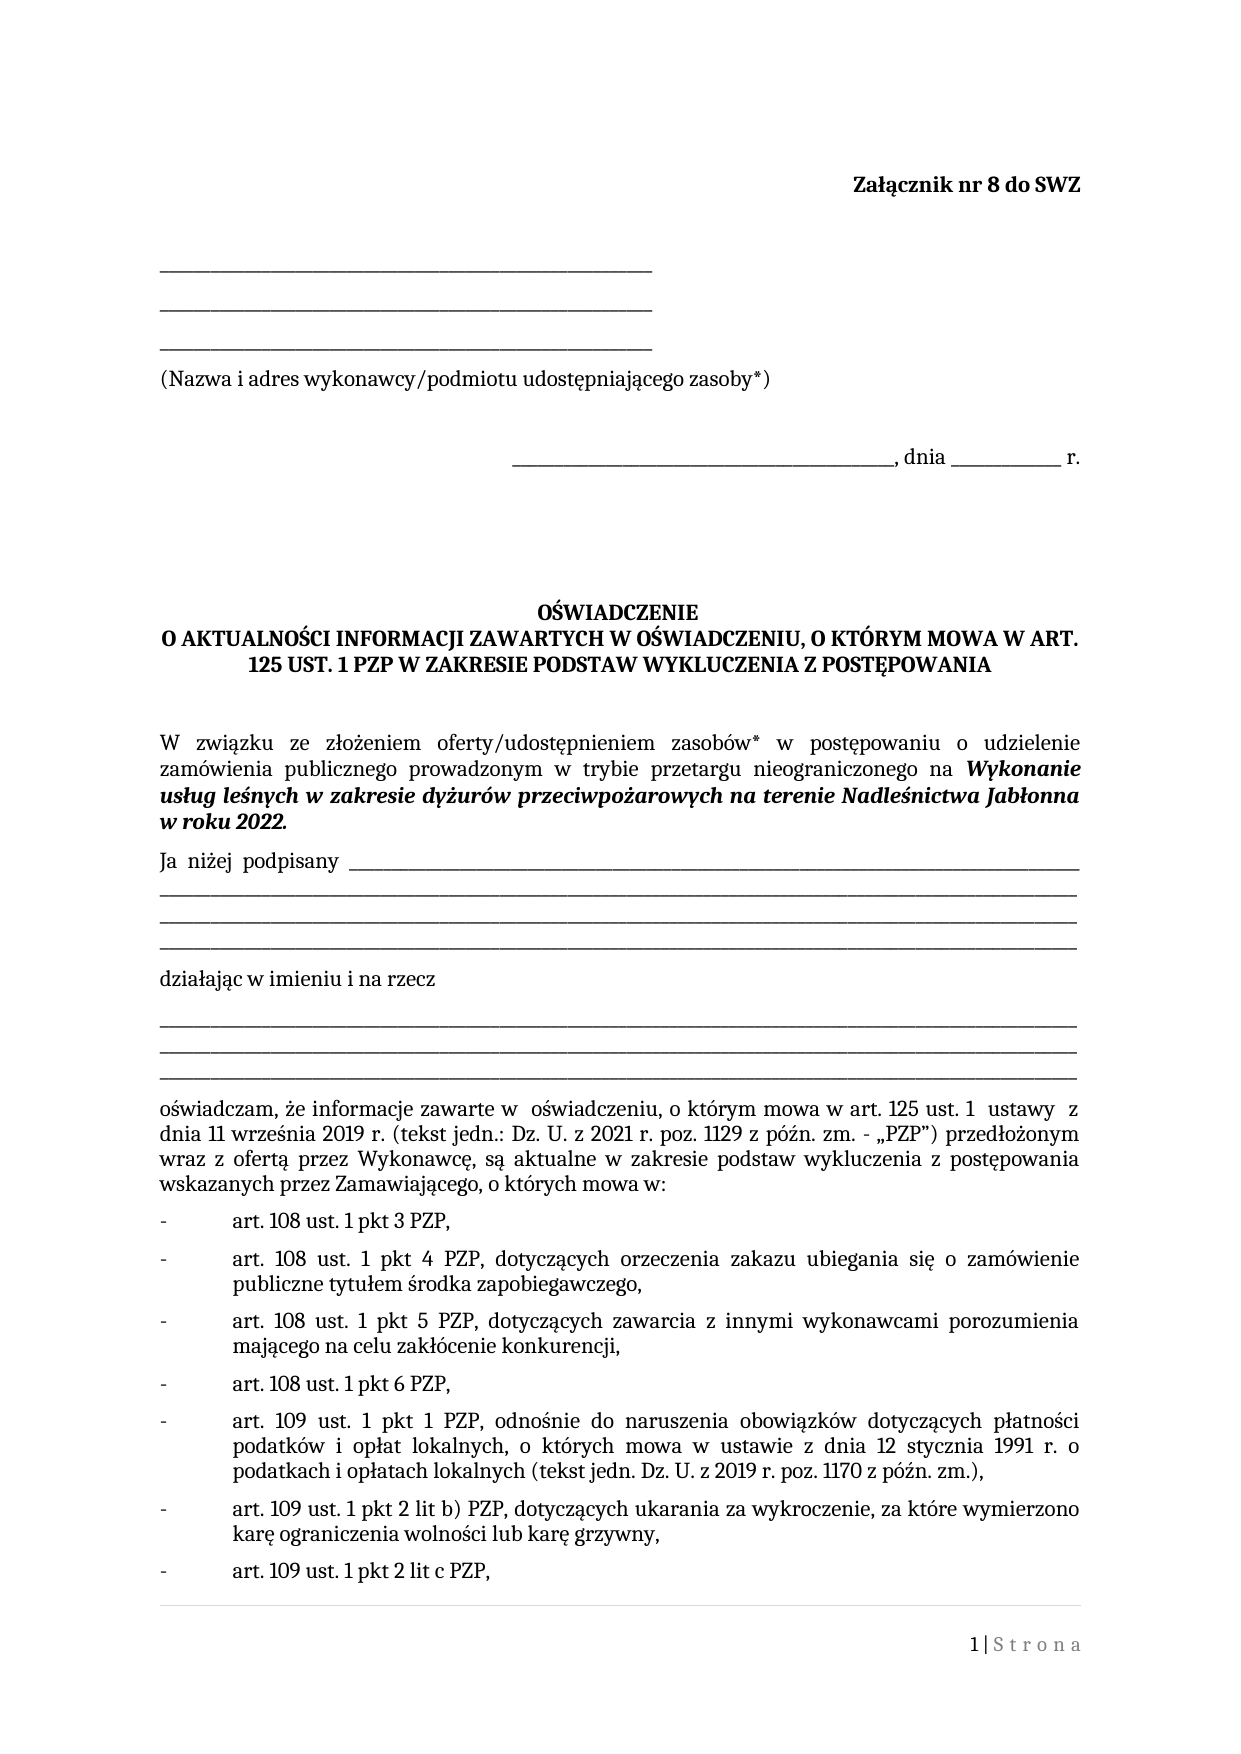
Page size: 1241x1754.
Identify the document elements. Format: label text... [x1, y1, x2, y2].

text __________________________________________________________ [159, 288, 1081, 315]
text - art. 109 ust. 1 pkt 2 lit b) PZP, dotyczących ukarania za wykroczenie, za które wymierzono karę ograniczenia wolności lub karę grzywny, [159, 1496, 1081, 1546]
text W związku ze złożeniem oferty/udostępnieniem zasobów* w postępowaniu o udzielenie zamówienia publicznego prowadzonym w trybie przetargu nieograniczonego na Wykonanie usług leśnych w zakresie dyżurów przeciwpożarowych na terenie Nadleśnictwa Jabłonna w roku 2022. [159, 730, 1081, 835]
text - art. 109 ust. 1 pkt 2 lit c PZP, [159, 1558, 1081, 1583]
text działając w imieniu i na rzecz [159, 966, 1081, 992]
text Załącznik nr 8 do SWZ [159, 172, 1081, 198]
text _____________________________________________, dnia _____________ r. [159, 444, 1081, 470]
text OŚWIADCZENIE O AKTUALNOŚCI INFORMACJI ZAWARTYCH W OŚWIADCZENIU, O KTÓRYM MOWA W ART. 125 UST. 1 PZP W ZAKRESIE PODSTAW WYKLUCZENIA Z POSTĘPOWANIA [159, 599, 1081, 678]
text - art. 109 ust. 1 pkt 1 PZP, odnośnie do naruszenia obowiązków dotyczących płatności podatków i opłat lokalnych, o których mowa w ustawie z dnia 12 stycznia 1991 r. o podatkach i opłatach lokalnych (tekst jedn. Dz. U. z 2019 r. poz. 1170 z późn. zm.), [159, 1408, 1081, 1483]
text (Nazwa i adres wykonawcy/podmiotu udostępniającego zasoby*) [159, 366, 1081, 393]
text - art. 108 ust. 1 pkt 3 PZP, [159, 1208, 1081, 1233]
text oświadczam, że informacje zawarte w oświadczeniu, o którym mowa w art. 125 ust. 1 ustawy z dnia 11 września 2019 r. (tekst jedn.: Dz. U. z 2021 r. poz. 1129 z późn. zm. - „PZP”) przedłożonym wraz z ofertą przez Wykonawcę, są aktualne w zakresie podstaw wykluczenia z postępowania wskazanych przez Zamawiającego, o których mowa w: [159, 1096, 1081, 1196]
text __________________________________________________________ [159, 327, 1081, 354]
text __________________________________________________________ [159, 250, 1081, 276]
text Ja niżej podpisany ______________________________________________________________________________________ ____________________________________________________________________________________________________________________________________________________________________________________________________________________________________________________________________________________________________________________________________ [159, 848, 1081, 953]
text ____________________________________________________________________________________________________________________________________________________________________________________________________________________________________________________________________________________________________________________________________ [159, 1004, 1081, 1083]
text - art. 108 ust. 1 pkt 6 PZP, [159, 1371, 1081, 1396]
text - art. 108 ust. 1 pkt 5 PZP, dotyczących zawarcia z innymi wykonawcami porozumienia mającego na celu zakłócenie konkurencji, [159, 1308, 1081, 1358]
text - art. 108 ust. 1 pkt 4 PZP, dotyczących orzeczenia zakazu ubiegania się o zamówienie publiczne tytułem środka zapobiegawczego, [159, 1246, 1081, 1296]
